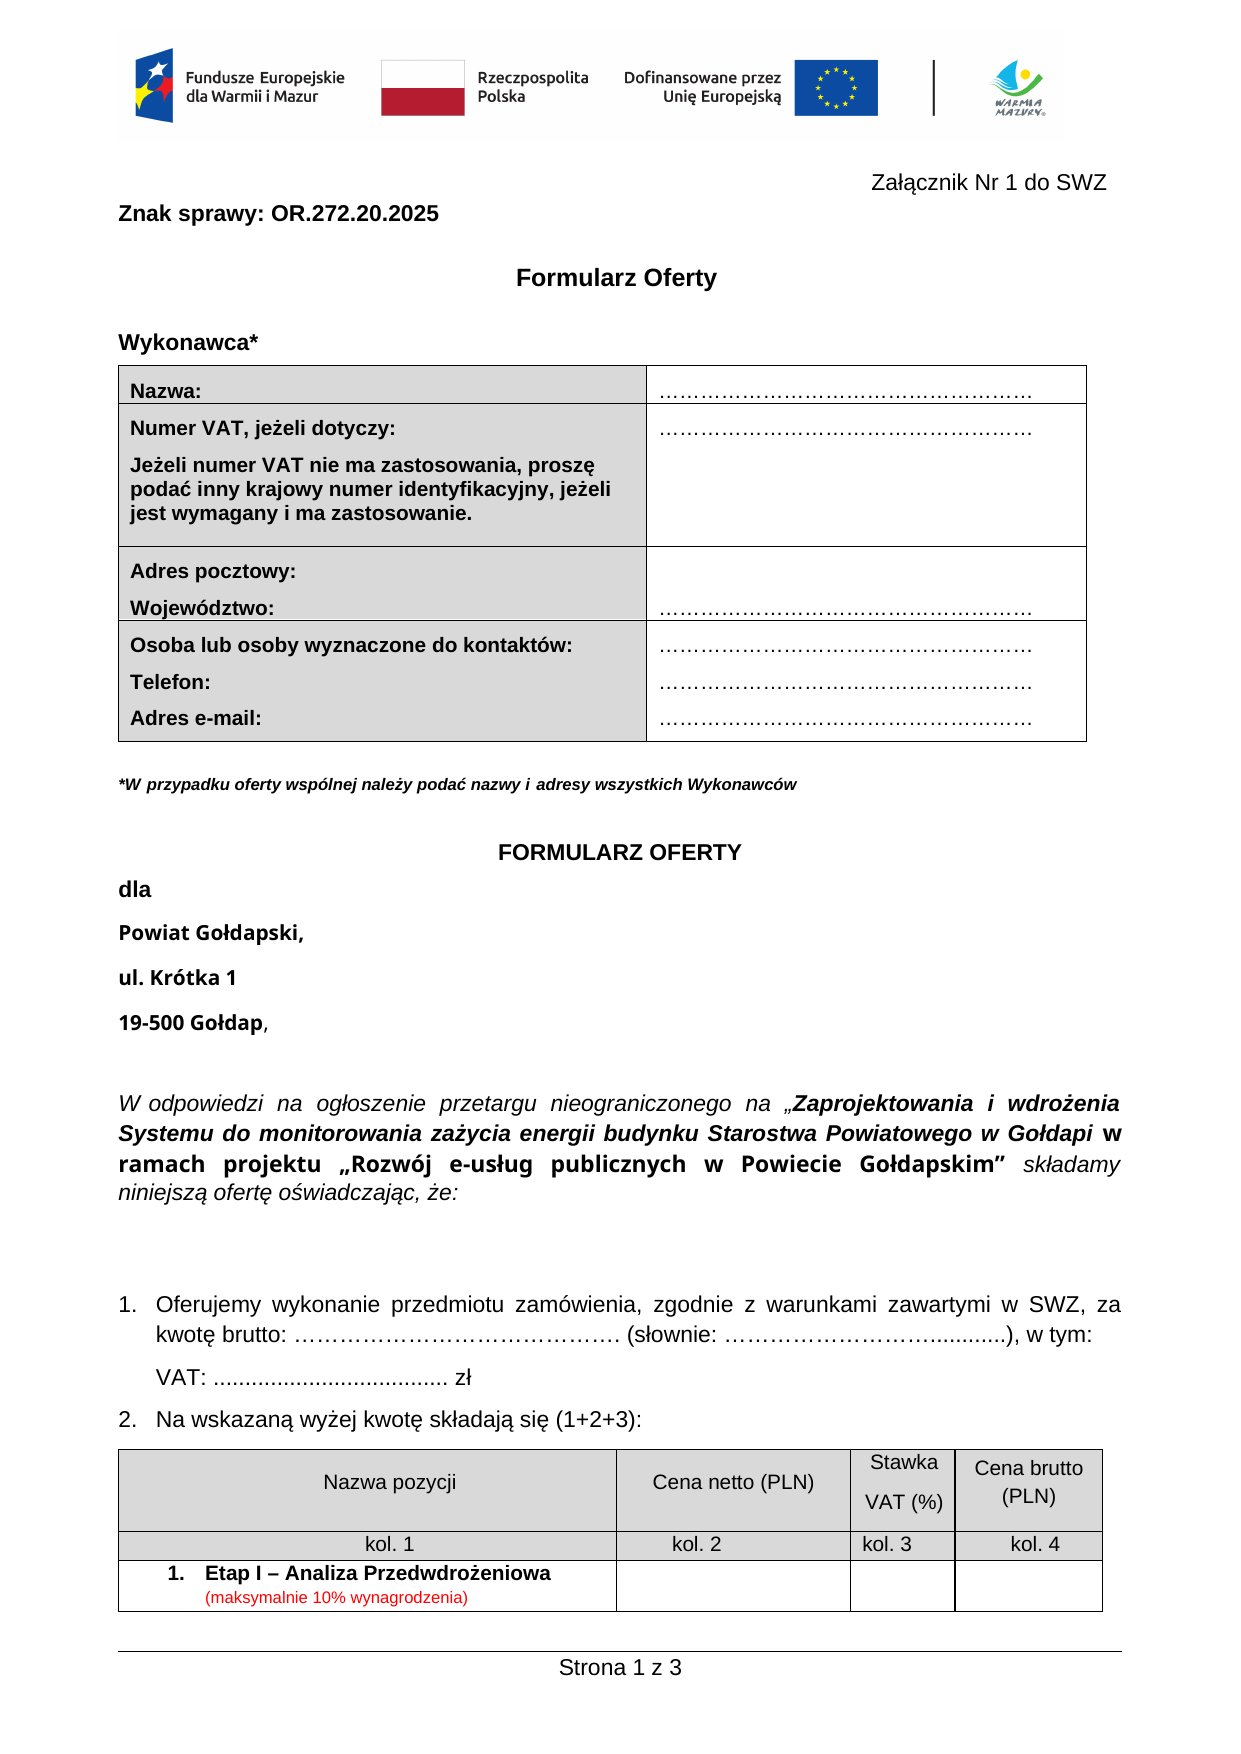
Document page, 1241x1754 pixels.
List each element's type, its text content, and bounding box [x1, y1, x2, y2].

text 19-500 Gołdap, [118, 1008, 1122, 1037]
table_cell Osoba lub osoby wyznaczone do kontaktów: Telefon: Adres e-mail: [119, 621, 646, 741]
table_header Nazwa: [119, 366, 646, 403]
table_cell Etap I – Analiza Przedwdrożeniowa (maksymalnie 10% wynagrodzenia) [119, 1561, 616, 1611]
text Formularz Oferty [118, 263, 1115, 291]
table_cell kol. 2 [617, 1532, 850, 1560]
table_cell kol. 1 [119, 1532, 616, 1560]
table_cell ……………………………………………… ……………………………………………… ……………………………………………… [647, 621, 1086, 741]
table_cell [851, 1561, 954, 1611]
text VAT: ..................................... zł [156, 1363, 1122, 1390]
list Oferujemy wykonanie przedmiotu zamówienia, zgodnie z warunkami zawartymi w SWZ, za kwotę brutto: ……………………………………. (słownie: ………………………............), w tym: [118, 1291, 1122, 1347]
table_header ……………………………………………… [647, 366, 1086, 403]
table_cell ……………………………………………… [647, 547, 1086, 619]
table_header Cena brutto (PLN) [956, 1450, 1102, 1531]
table_cell kol. 3 [851, 1532, 954, 1560]
table_header Stawka VAT (%) [851, 1450, 954, 1531]
table_cell Adres pocztowy: Województwo: [119, 547, 646, 619]
text dla [118, 876, 1122, 902]
table_header Cena netto (PLN) [617, 1450, 850, 1531]
text ul. Krótka 1 [118, 963, 1122, 992]
text FORMULARZ OFERTY [118, 839, 1122, 866]
text Powiat Gołdapski, [118, 918, 1122, 947]
text Znak sprawy: OR.272.20.2025 [118, 199, 1122, 226]
table_cell [956, 1561, 1102, 1611]
table_cell [617, 1561, 850, 1611]
table_cell Numer VAT, jeżeli dotyczy: Jeżeli numer VAT nie ma zastosowania, proszę podać inny krajowy numer identyfikacyjny, jeżeli jest wymagany i ma zastosowanie. [119, 404, 646, 546]
table_cell ……………………………………………… [647, 404, 1086, 546]
text Wykonawca* [118, 329, 1122, 355]
table_header Nazwa pozycji [119, 1450, 616, 1531]
picture [118, 29, 1064, 141]
text *W przypadku oferty wspólnej należy podać nazwy i adresy wszystkich Wykonawców [118, 774, 1122, 794]
table_cell kol. 4 [956, 1532, 1102, 1560]
text Załącznik Nr 1 do SWZ [723, 169, 1122, 196]
list Na wskazaną wyżej kwotę składają się (1+2+3): [118, 1406, 1122, 1433]
text W odpowiedzi na ogłoszenie przetargu nieograniczonego na „Zaprojektowania i wdrożenia Systemu do monitorowania zażycia energii budynku Starostwa Powiatowego w Gołdapi w ramach projektu „Rozwój e-usług publicznych w Powiecie Gołdapskim” składamy niniejszą ofertę oświadczając, że: [118, 1090, 1122, 1205]
